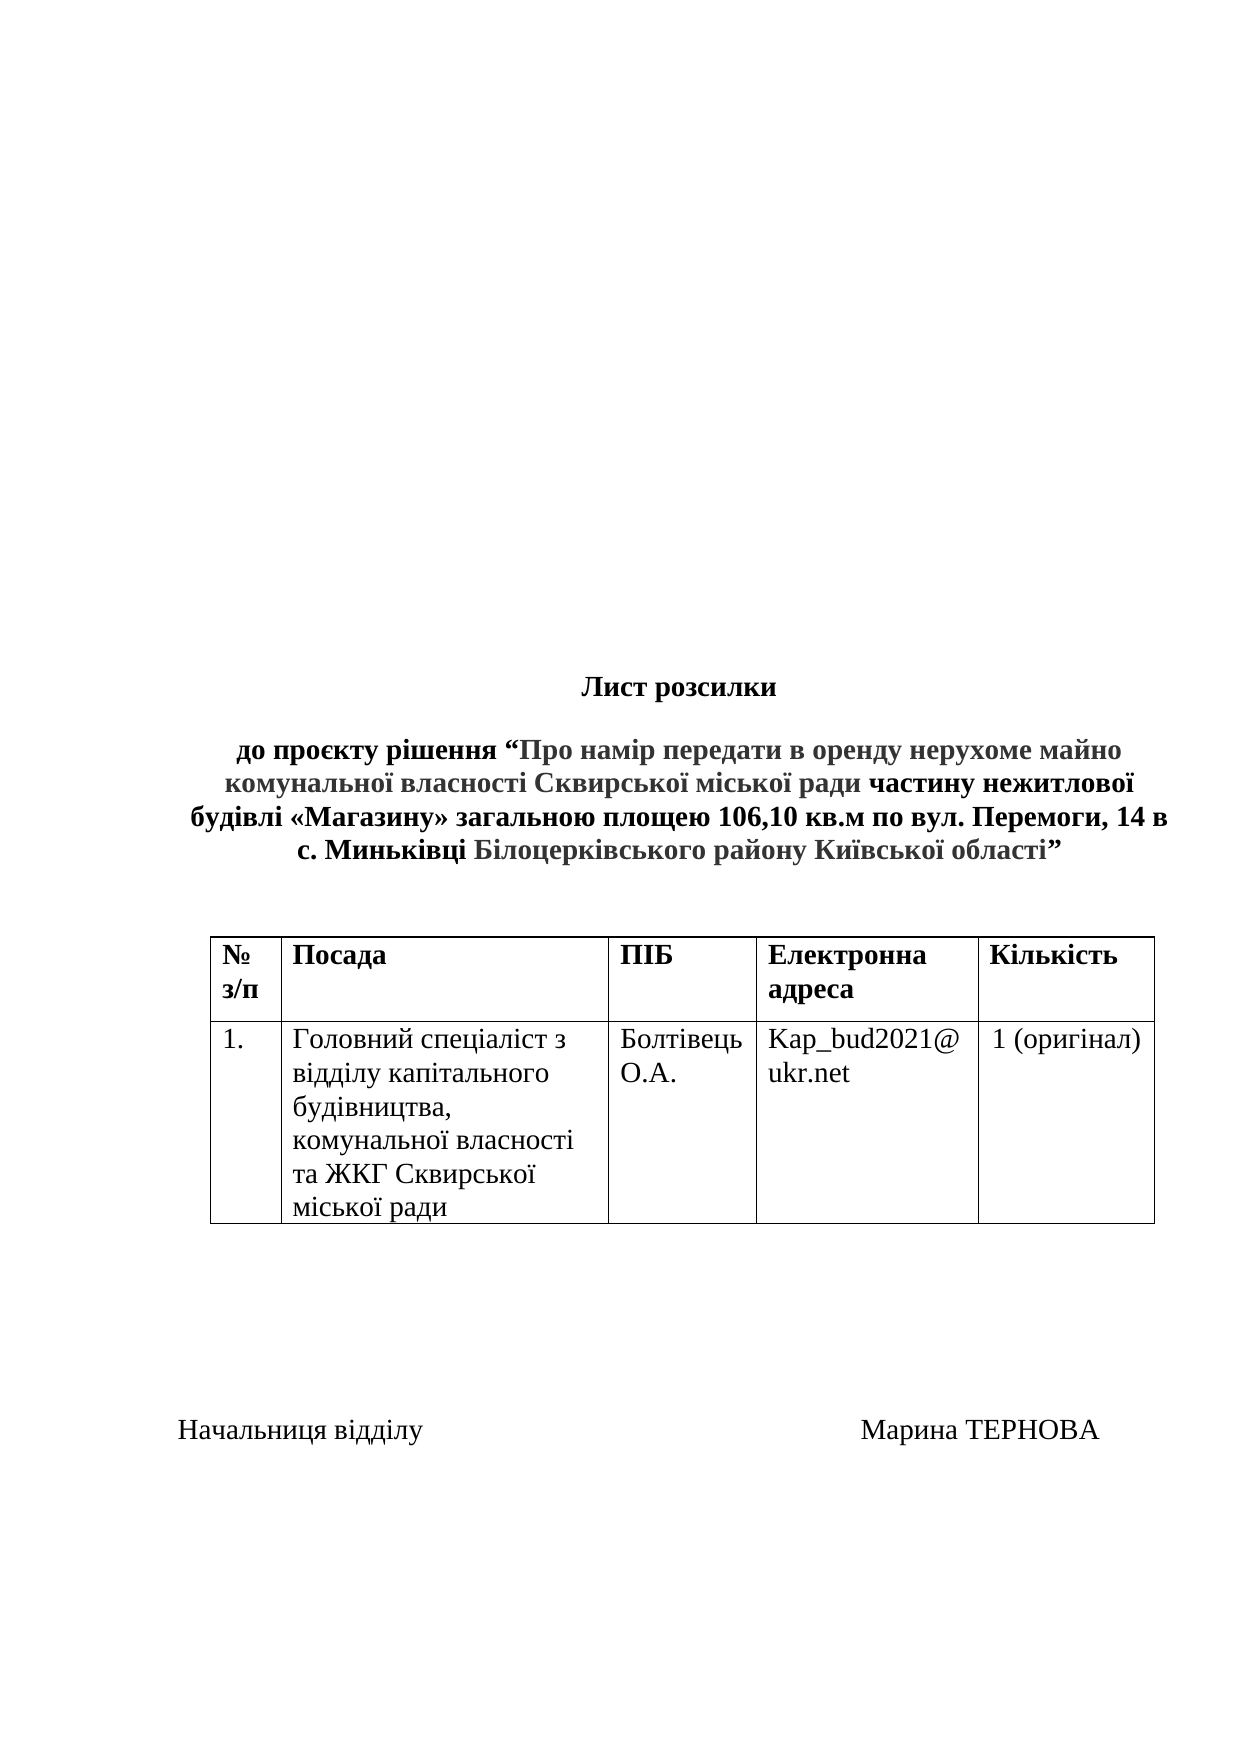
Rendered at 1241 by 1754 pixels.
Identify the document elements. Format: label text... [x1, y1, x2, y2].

table_cell Болтівець О.А. [609, 1022, 756, 1223]
table_cell 1. [211, 1022, 281, 1223]
table_header Кількість [979, 938, 1154, 1021]
table_header ПІБ [609, 938, 756, 1021]
table_header Посада [282, 938, 608, 1021]
table_cell Kap_bud2021@ukr.net [757, 1022, 978, 1223]
text Начальниця відділу Марина ТЕРНОВА [177, 1412, 1181, 1446]
table_header № з/п [211, 938, 281, 1021]
text Лист розсилки [177, 669, 1181, 703]
table_header Електронна адреса [757, 938, 978, 1021]
text до проєкту рішення “Про намір передати в оренду нерухоме майно комунальної власності Сквирської міської ради частину нежитлової будівлі «Магазину» загальною площею 106,10 кв.м по вул. Перемоги, 14 в с. Миньківці Білоцерківського району Київської області” [177, 732, 1181, 866]
table_cell 1 (оригінал) [979, 1022, 1154, 1223]
table_cell Головний спеціаліст з відділу капітального будівництва, комунальної власності та ЖКГ Сквирської міської ради [282, 1022, 608, 1223]
